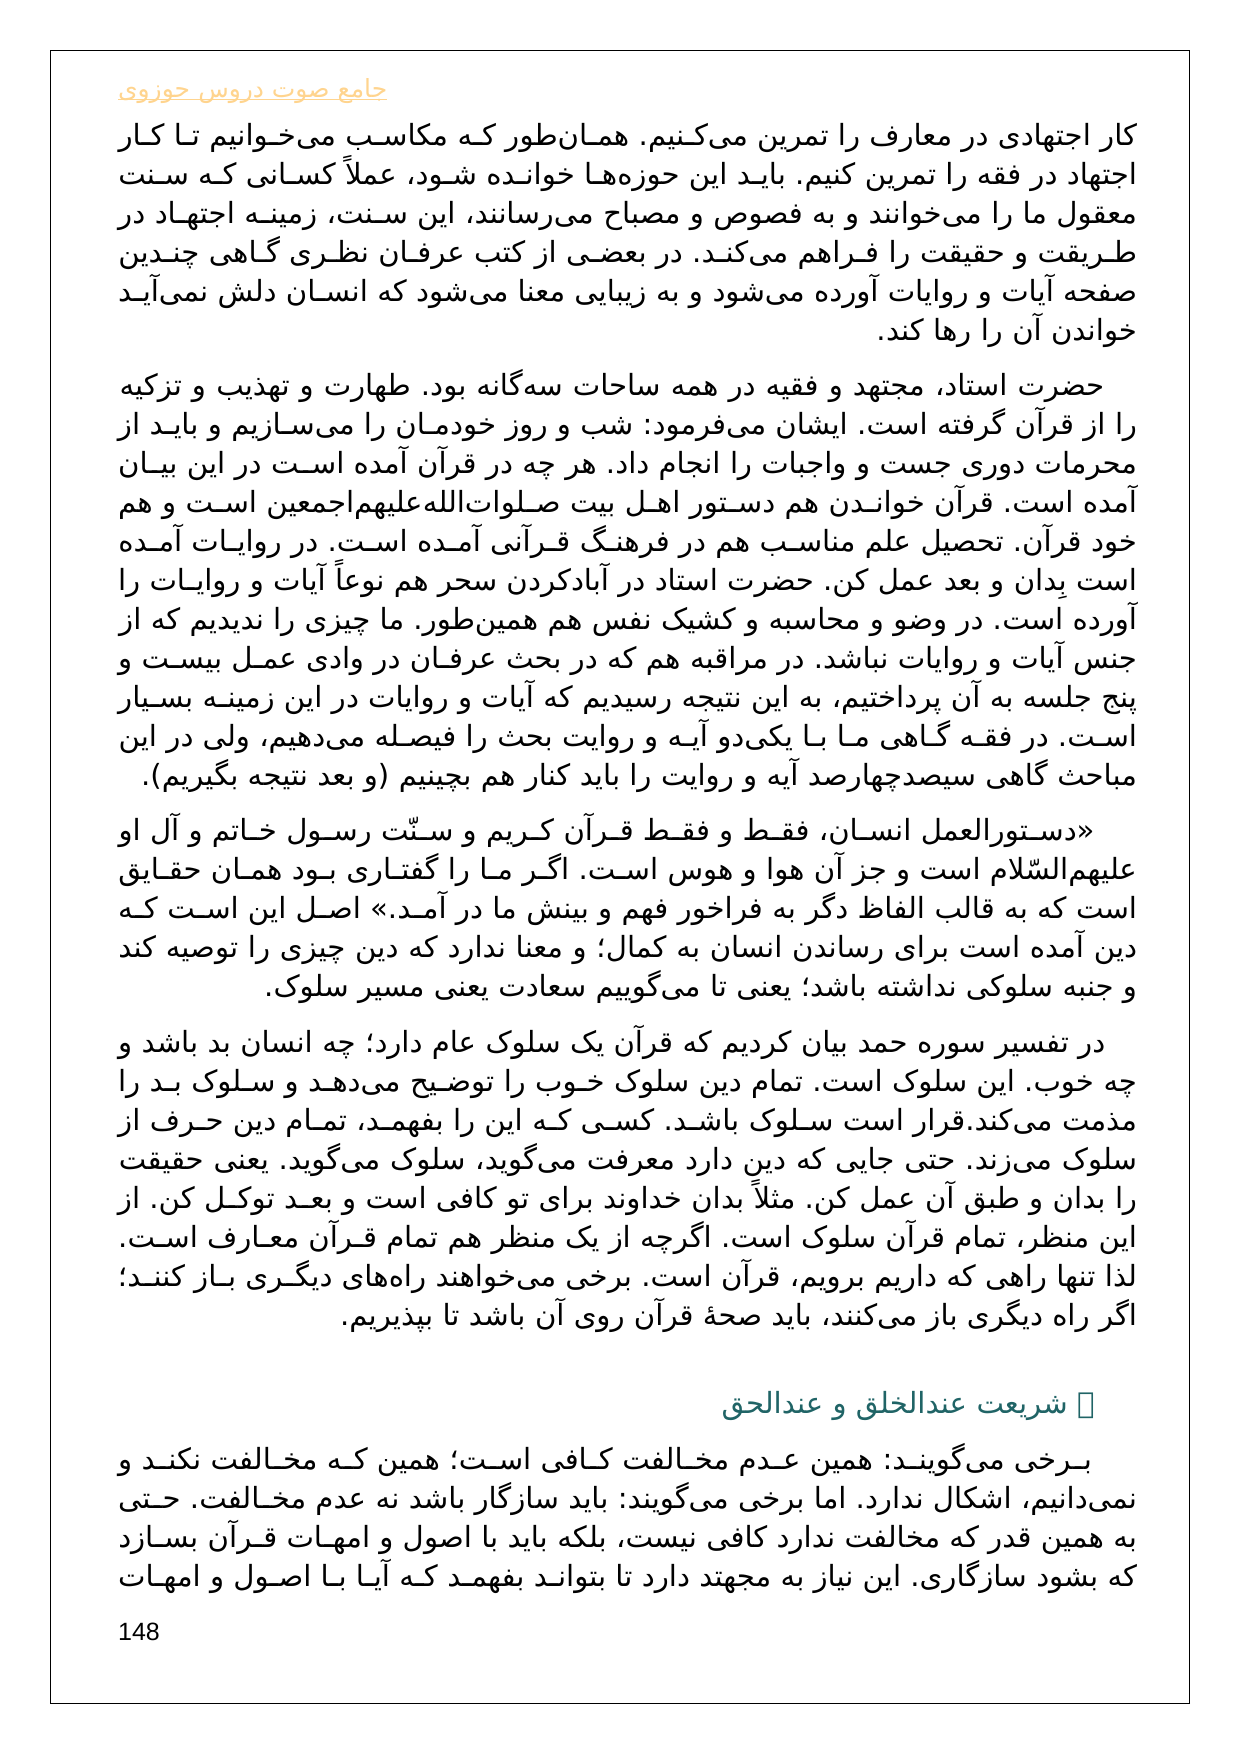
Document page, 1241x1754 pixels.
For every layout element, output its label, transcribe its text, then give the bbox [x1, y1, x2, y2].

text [118, 1442, 1137, 1593]
text حضرت استاد، مجتهد و فقیه در همه ساحات سه‌گانه بود. طهارت و تهذیب و تزکیه را از قرآن گرفته است. ایشان می‌فرمود: شب و روز خودمان را می‌سازیم و باید از محرمات دوری جست و واجبات را انجام داد. هر چه در قرآن آمده است در این بیان آمده است. قرآن خواندن هم دستور اهل بیت صلوات‌الله‌علیهم‌اجمعین است و هم خود قرآن. تحصیل علم مناسب هم در فرهنگ قرآنی آمده است. در روایات آمده است بِدان و بعد عمل کن. حضرت استاد در آبادکردن سحر هم نوعاً آیات و روایات را آورده است. در وضو و محاسبه و کشیک نفس هم همین‌طور. ما چیزی را ندیدیم که از جنس آیات و روایات نباشد. در مراقبه هم که در بحث عرفان در وادی عمل بیست و پنج جلسه به آن پرداختیم، به این نتیجه رسیدیم که آیات و روایات در این زمینه بسیار است. در فقه گاهی ما با یکی‌دو آیه و روایت بحث را فیصله می‌دهیم، ولی در این مباحث گاهی سیصدچهارصد آیه و روایت را باید کنار هم بچینیم (و بعد نتیجه بگیریم). [118, 368, 1137, 792]
text 🔵 شریعت عندالخلق و عندالحق [118, 1387, 1119, 1421]
text «دستورالعمل انسان، فقط و فقط قرآن كريم و سنّت رسول خاتم و آل او عليهم‌السّلام است و جز آن هوا و هوس است. اگر ما را گفتارى بود همان حقايق است كه به قالب الفاظ دگر به فراخور فهم و بينش ما در آمد.» اصل این است که دین آمده است برای رساندن انسان به کمال؛ و معنا ندارد که دین چیزی را توصیه کند و جنبه سلوکی نداشته باشد؛ یعنی تا می‌گوییم سعادت یعنی مسیر سلوک. [118, 814, 1137, 1003]
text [118, 118, 1137, 347]
text در تفسیر سوره حمد بیان کردیم که قرآن یک سلوک عام دارد؛ چه انسان بد باشد و چه خوب. این سلوک است. تمام دین سلوک خوب را توضیح می‌دهد و سلوک بد را مذمت می‌کند.قرار است سلوک باشد. کسی که این را بفهمد، تمام دین حرف از سلوک می‌زند. حتی جایی که دین دارد معرفت می‌گوید، سلوک می‌گوید. یعنی حقیقت را بدان و طبق آن عمل کن. مثلاً بدان خداوند برای تو کافی است و بعد توکل کن. از این منظر، تمام قرآن سلوک است. اگرچه از یک منظر هم تمام قرآن معارف است. لذا تنها راهی که داریم برویم، قرآن است. برخی می‌خواهند راه‌های دیگری باز کنند؛ اگر راه دیگری باز می‌کنند، باید صحۀ قرآن روی آن باشد تا بپذیریم. [118, 1025, 1137, 1332]
